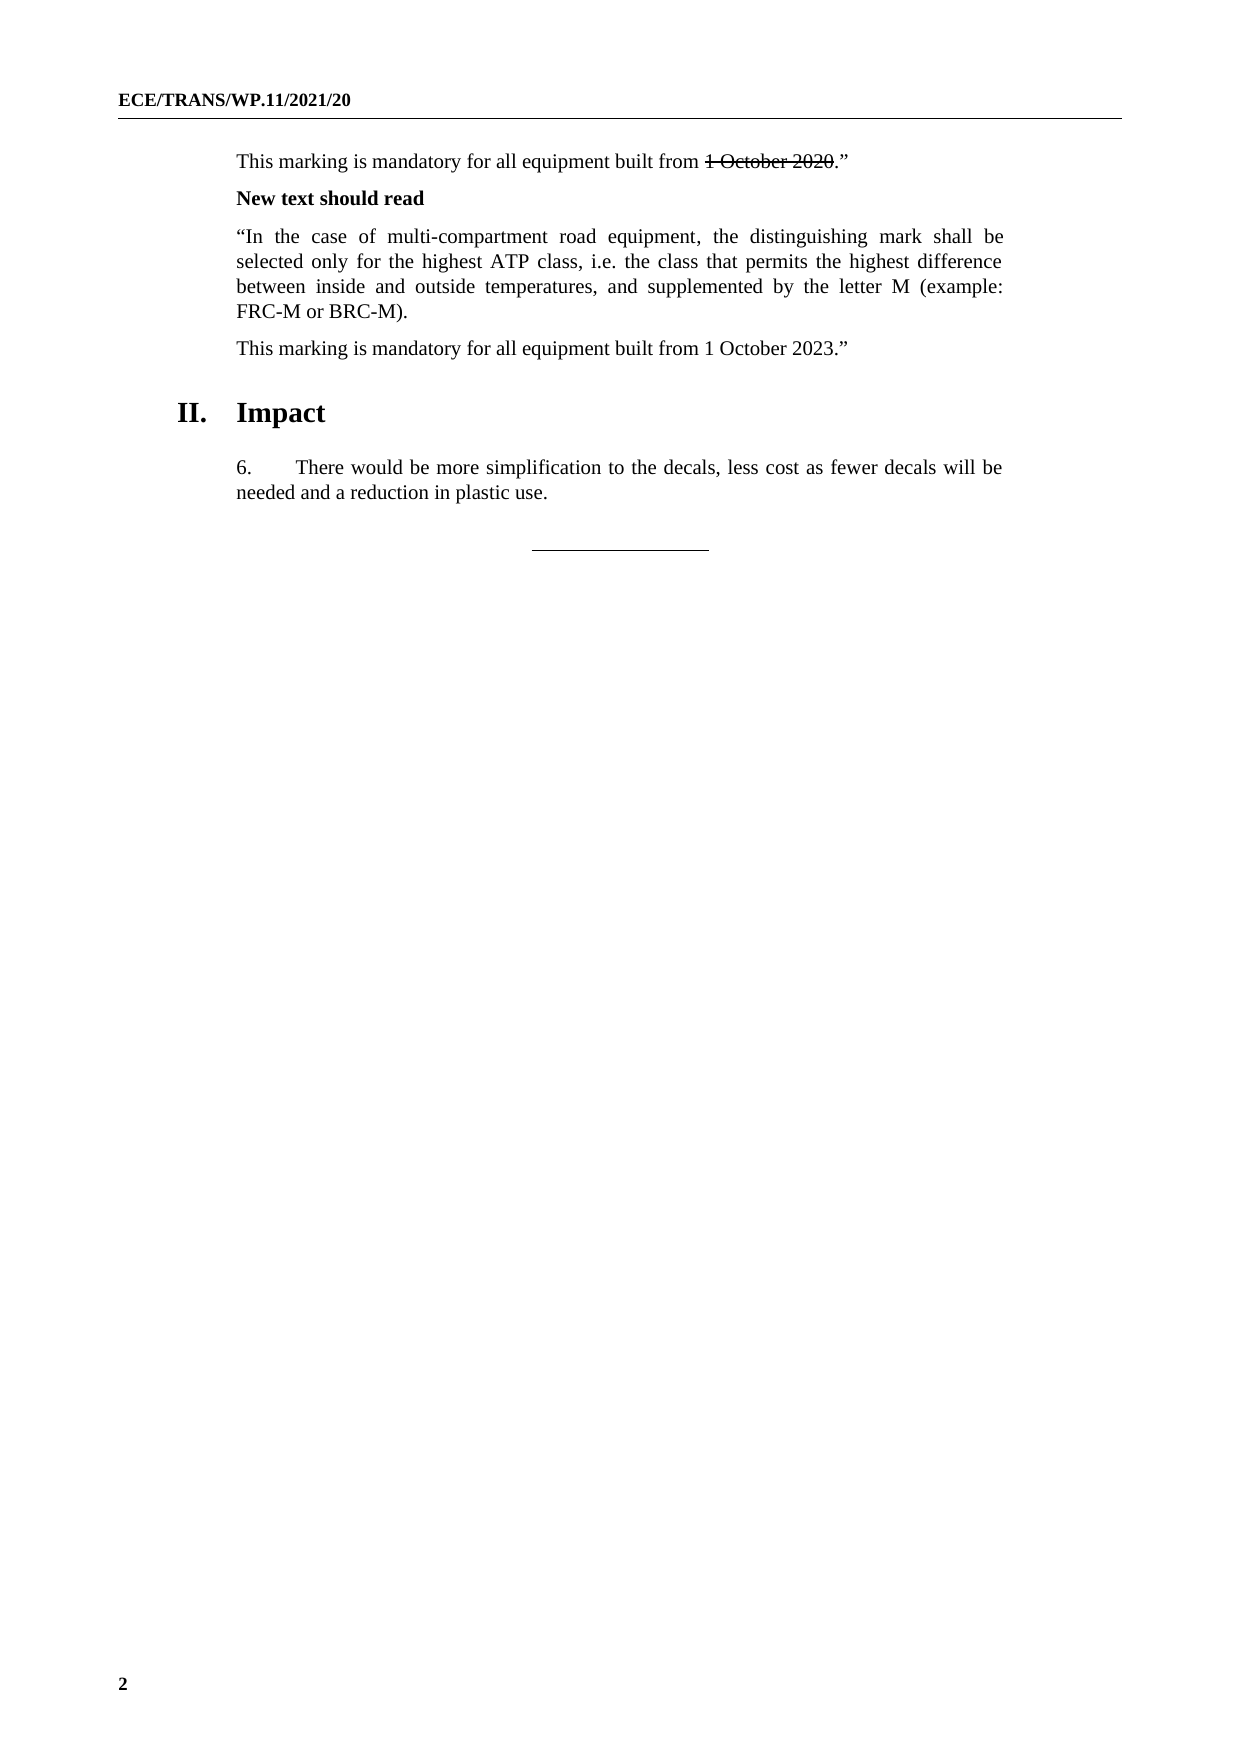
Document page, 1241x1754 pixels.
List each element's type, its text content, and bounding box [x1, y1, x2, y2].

text This marking is mandatory for all equipment built from 1 October 2020.” [236, 148, 1004, 173]
text “In the case of multi-compartment road equipment, the distinguishing mark shall be selected only for the highest ATP class, i.e. the class that permits the highest difference between inside and outside temperatures, and supplemented by the letter M (example: FRC-M or BRC-M). [236, 223, 1004, 323]
text New text should read [236, 185, 1004, 210]
text II. Impact [118, 398, 1004, 429]
text This marking is mandatory for all equipment built from 1 October 2023.” [236, 335, 1004, 360]
text 6. There would be more simplification to the decals, less cost as fewer decals will be needed and a reduction in plastic use. [236, 454, 1004, 504]
